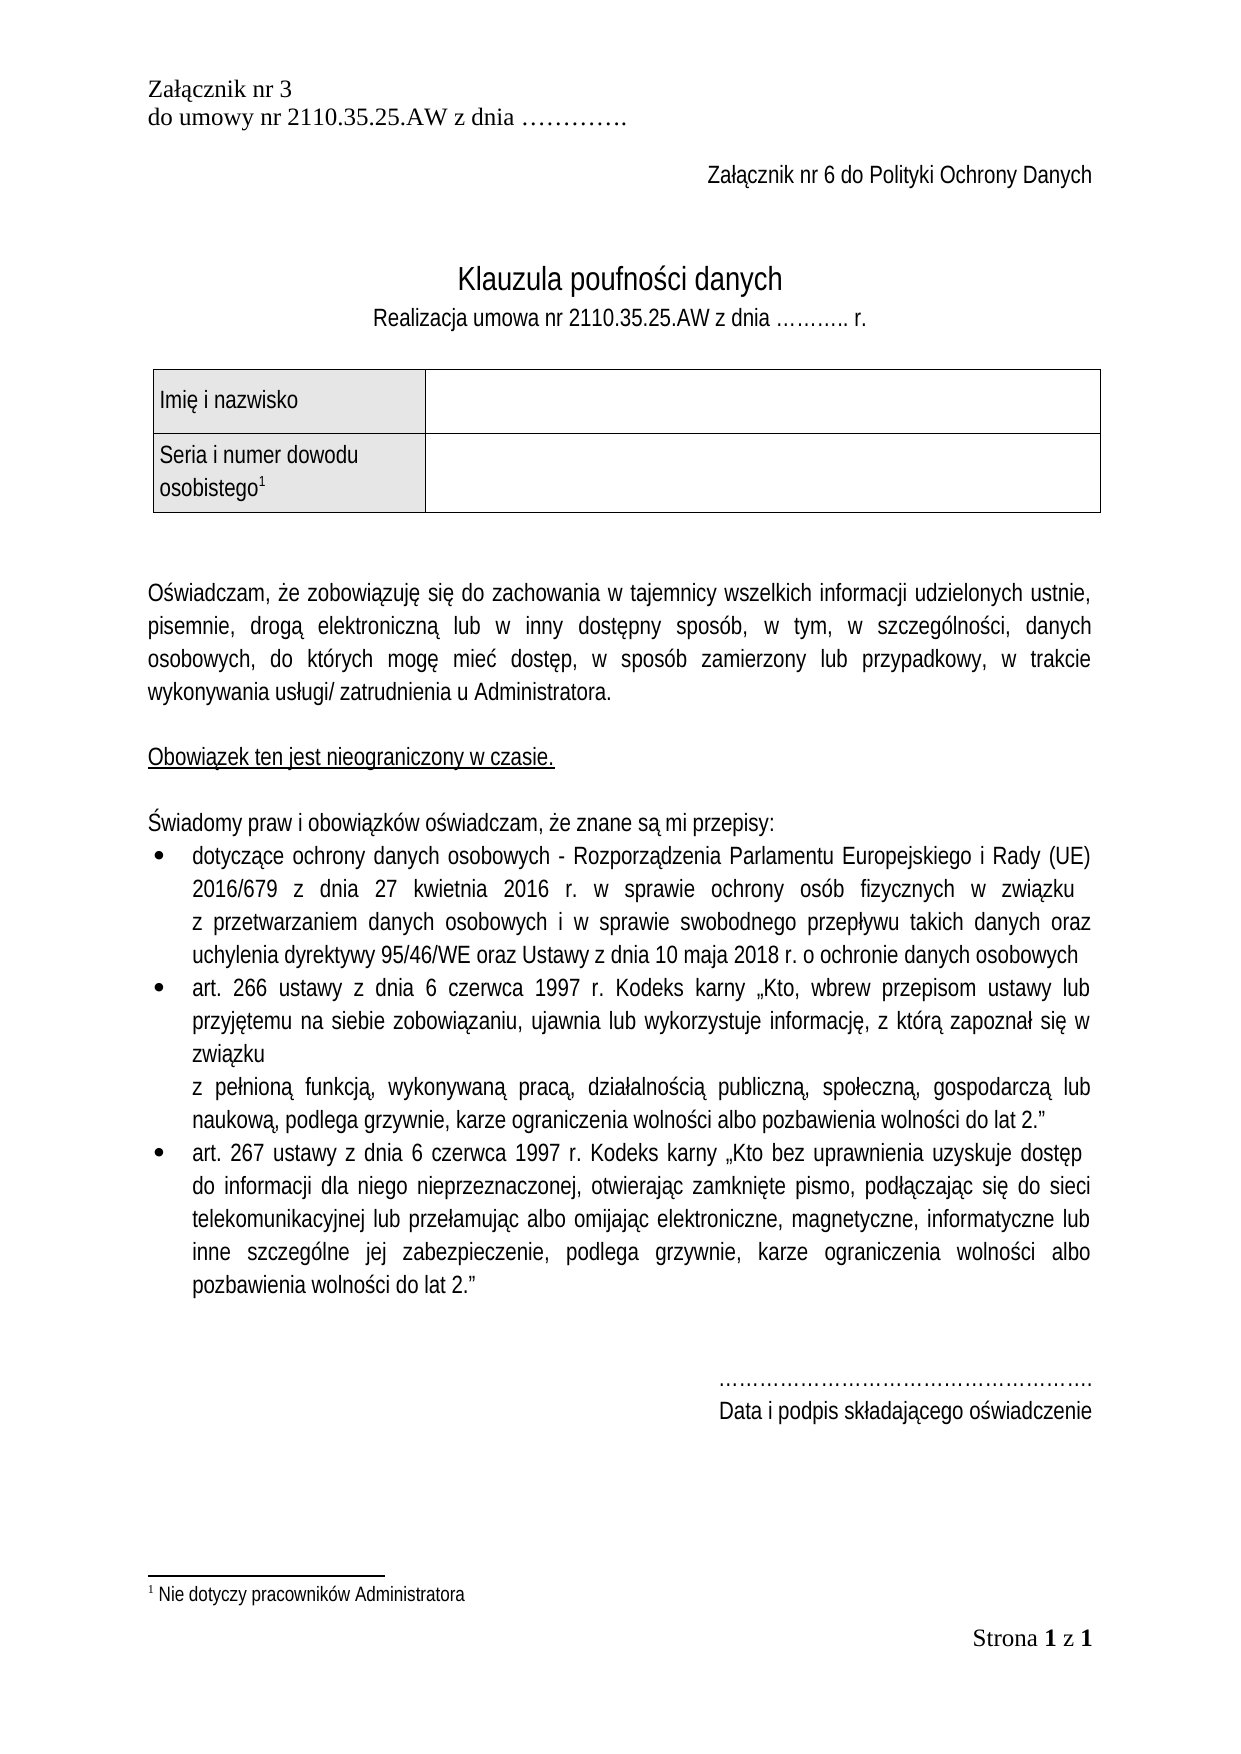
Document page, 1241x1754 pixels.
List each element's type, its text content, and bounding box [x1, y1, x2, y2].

table_header Imię i nazwisko [154, 370, 425, 433]
list art. 266 ustawy z dnia 6 czerwca 1997 r. Kodeks karny „Kto, wbrew przepisom ustawy lub przyjętemu na siebie zobowiązaniu, ujawnia lub wykorzystuje informację, z którą zapoznał się w związku z pełnioną funkcją, wykonywaną pracą, działalnością publiczną, społeczną, gospodarczą lub naukową, podlega grzywnie, karze ograniczenia wolności albo pozbawienia wolności do lat 2.” [154, 973, 1093, 1133]
text Obowiązek ten jest nieograniczony w czasie. [148, 742, 1093, 771]
list art. 267 ustawy z dnia 6 czerwca 1997 r. Kodeks karny „Kto bez uprawnienia uzyskuje dostęp do informacji dla niego nieprzeznaczonej, otwierając zamknięte pismo, podłączając się do sieci telekomunikacyjnej lub przełamując albo omijając elektroniczne, magnetyczne, informatyczne lub inne szczególne jej zabezpieczenie, podlega grzywnie, karze ograniczenia wolności albo pozbawienia wolności do lat 2.” [154, 1138, 1093, 1298]
text Oświadczam, że zobowiązuję się do zachowania w tajemnicy wszelkich informacji udzielonych ustnie, pisemnie, drogą elektroniczną lub w inny dostępny sposób, w tym, w szczególności, danych osobowych, do których mogę mieć dostęp, w sposób zamierzony lub przypadkowy, w trakcie wykonywania usługi/ zatrudnienia u Administratora. [148, 578, 1093, 705]
table_cell Seria i numer dowodu osobistego [154, 434, 425, 512]
list dotyczące ochrony danych osobowych - Rozporządzenia Parlamentu Europejskiego i Rady (UE) 2016/679 z dnia 27 kwietnia 2016 r. w sprawie ochrony osób fizycznych w związku z przetwarzaniem danych osobowych i w sprawie swobodnego przepływu takich danych oraz uchylenia dyrektywy 95/46/WE oraz Ustawy z dnia 10 maja 2018 r. o ochronie danych osobowych [154, 841, 1093, 969]
table_header [426, 370, 1100, 433]
text Realizacja umowa nr 2110.35.25.AW z dnia ……….. r. [148, 303, 1093, 331]
table_cell [426, 434, 1100, 512]
text Załącznik nr 6 do Polityki Ochrony Danych [148, 160, 1093, 189]
text Klauzula poufności danych [148, 259, 1093, 297]
text Świadomy praw i obowiązków oświadczam, że znane są mi przepisy: [148, 808, 1093, 837]
text Data i podpis składającego oświadczenie [148, 1396, 1093, 1424]
text ………………………………………………. [148, 1363, 1093, 1392]
